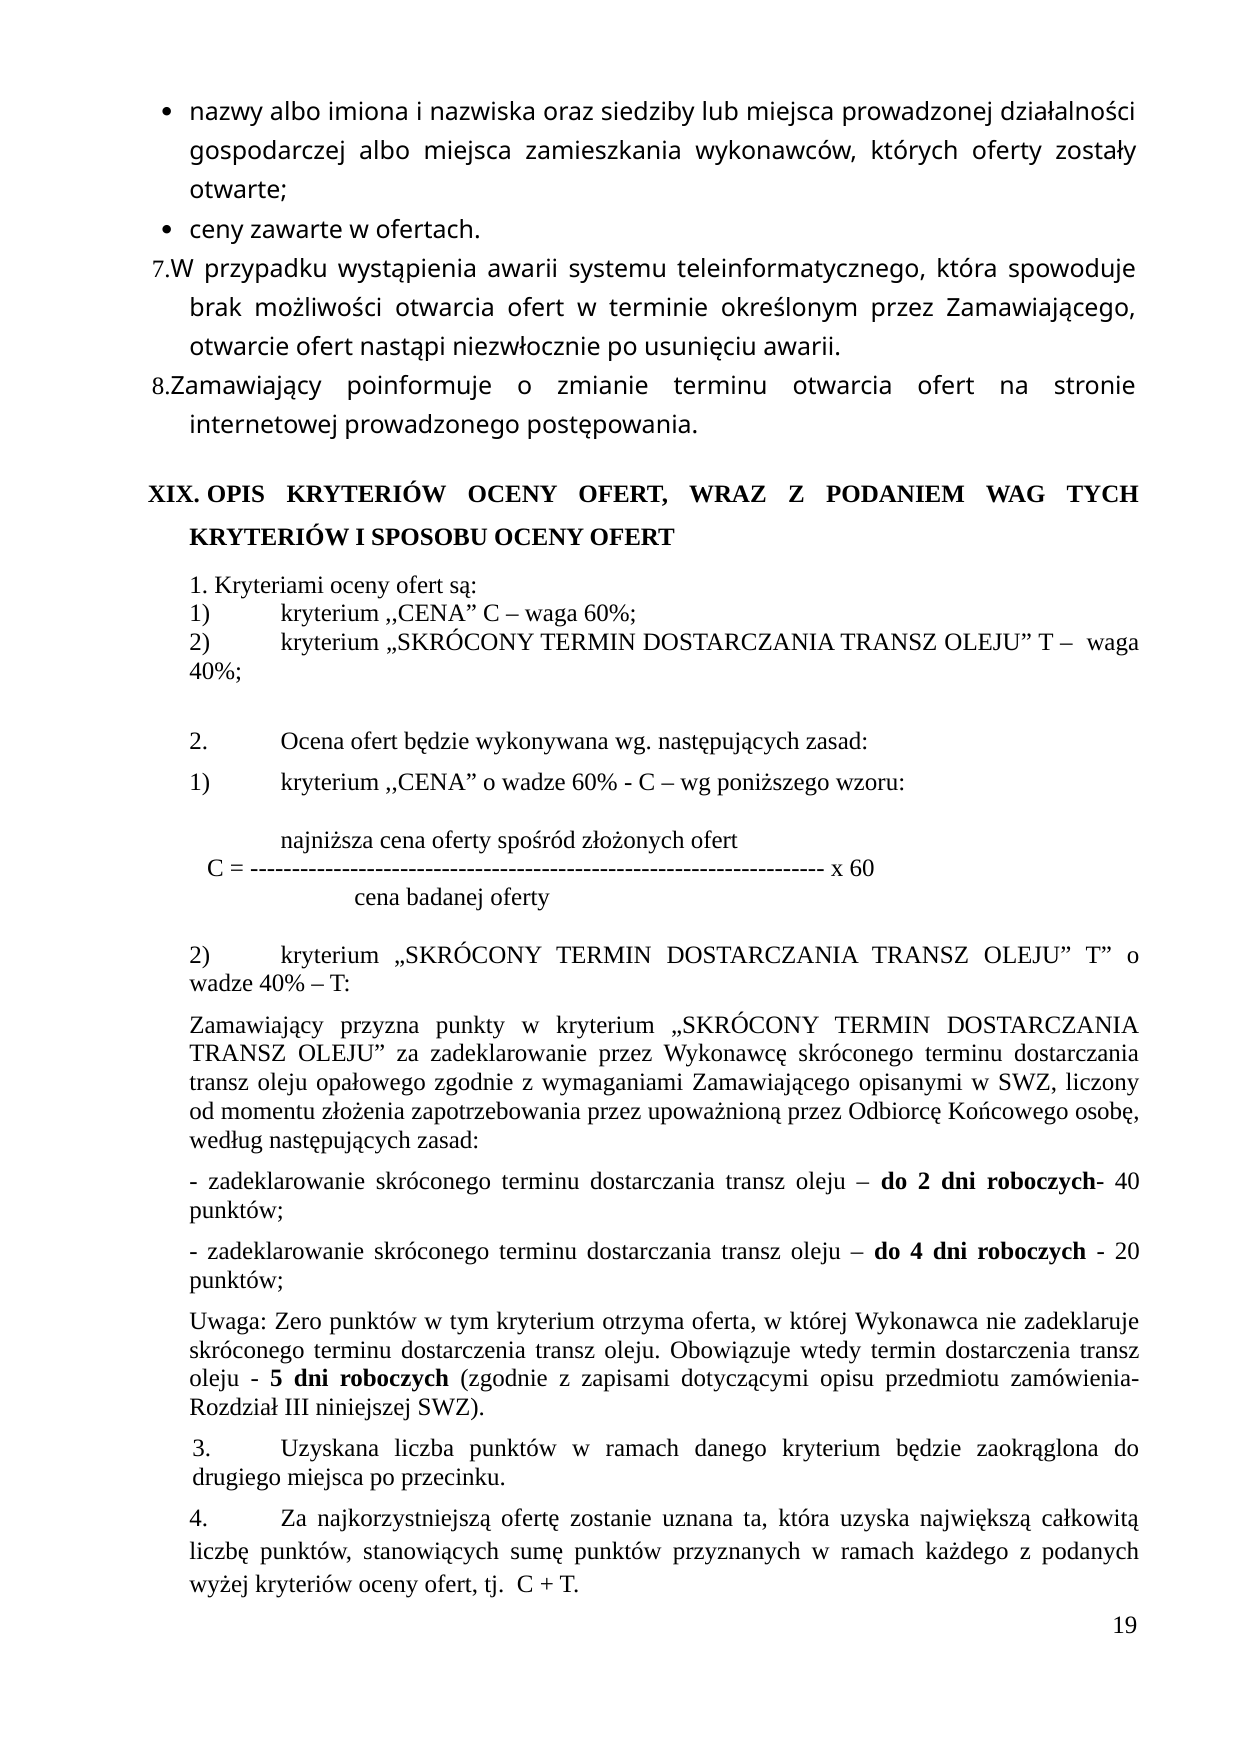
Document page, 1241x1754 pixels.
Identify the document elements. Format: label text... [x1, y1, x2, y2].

text 1. Kryteriami oceny ofert są: [189, 570, 1140, 598]
list 2) kryterium „SKRÓCONY TERMIN DOSTARCZANIA TRANSZ OLEJU” T – waga 40%; [189, 627, 1140, 685]
list - zadeklarowanie skróconego terminu dostarczania transz oleju – do 4 dni roboczych - 20 punktów; [189, 1236, 1140, 1293]
text 2. Ocena ofert będzie wykonywana wg. następujących zasad: [189, 726, 1140, 755]
list Zamawiający przyzna punkty w kryterium „SKRÓCONY TERMIN DOSTARCZANIA TRANSZ OLEJU” za zadeklarowanie przez Wykonawcę skróconego terminu dostarczania transz oleju opałowego zgodnie z wymaganiami Zamawiającego opisanymi w SWZ, liczony od momentu złożenia zapotrzebowania przez upoważnioną przez Odbiorcę Końcowego osobę, według następujących zasad: [189, 1010, 1140, 1153]
list Zamawiający poinformuje o zmianie terminu otwarcia ofert na stronie internetowej prowadzonego postępowania. [152, 368, 1137, 441]
list 1) kryterium ,,CENA” o wadze 60% - C – wg poniższego wzoru: [189, 767, 1140, 796]
text 4. Za najkorzystniejszą ofertę zostanie uznana ta, która uzyska największą całkowitą liczbę punktów, stanowiących sumę punktów przyznanych w ramach każdego z podanych wyżej kryteriów oceny ofert, tj. C + T. [189, 1503, 1140, 1598]
list nazwy albo imiona i nazwiska oraz siedziby lub miejsca prowadzonej działalności gospodarczej albo miejsca zamieszkania wykonawców, których oferty zostały otwarte; [162, 94, 1137, 206]
list C = --------------------------------------------------------------------- x 60 [189, 853, 1140, 882]
list ceny zawarte w ofertach. [162, 211, 1137, 245]
list 2) kryterium „SKRÓCONY TERMIN DOSTARCZANIA TRANSZ OLEJU” T” o wadze 40% – T: [189, 940, 1140, 997]
list Uwaga: Zero punktów w tym kryterium otrzyma oferta, w której Wykonawca nie zadeklaruje skróconego terminu dostarczenia transz oleju. Obowiązuje wtedy termin dostarczenia transz oleju - 5 dni roboczych (zgodnie z zapisami dotyczącymi opisu przedmiotu zamówienia- Rozdział III niniejszej SWZ). [189, 1306, 1140, 1421]
list OPIS KRYTERIÓW OCENY OFERT, WRAZ Z PODANIEM WAG TYCH KRYTERIÓW I SPOSOBU OCENY OFERT [148, 479, 1140, 551]
list 1) kryterium ,,CENA” C – waga 60%; [189, 598, 1140, 627]
text cena badanej oferty [189, 882, 1140, 911]
text najniższa cena oferty spośród złożonych ofert [189, 825, 1140, 853]
list W przypadku wystąpienia awarii systemu teleinformatycznego, która spowoduje brak możliwości otwarcia ofert w terminie określonym przez Zamawiającego, otwarcie ofert nastąpi niezwłocznie po usunięciu awarii. [152, 250, 1137, 363]
list - zadeklarowanie skróconego terminu dostarczania transz oleju – do 2 dni roboczych- 40 punktów; [189, 1166, 1140, 1223]
list 3. Uzyskana liczba punktów w ramach danego kryterium będzie zaokrąglona do drugiego miejsca po przecinku. [192, 1433, 1140, 1491]
